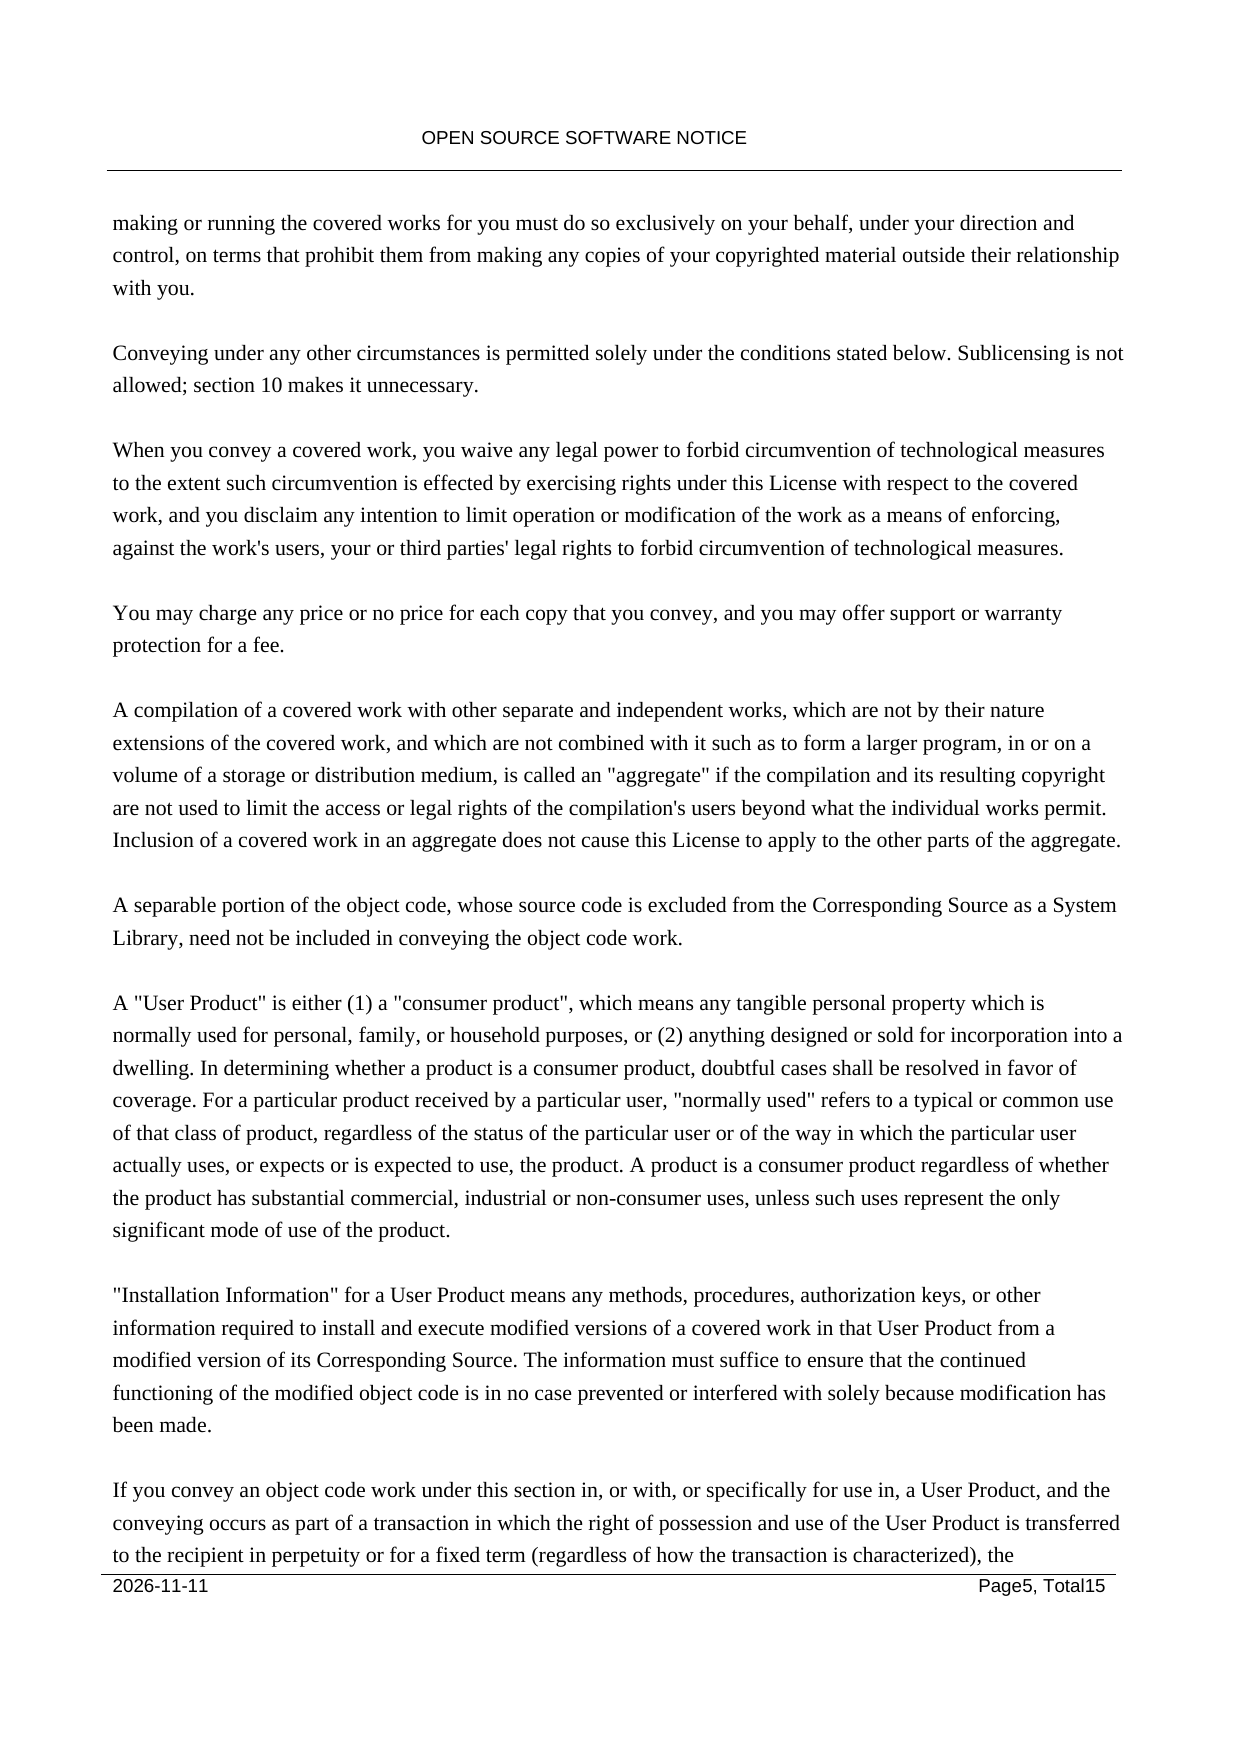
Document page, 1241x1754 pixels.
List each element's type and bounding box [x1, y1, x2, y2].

text [112, 206, 1128, 1571]
